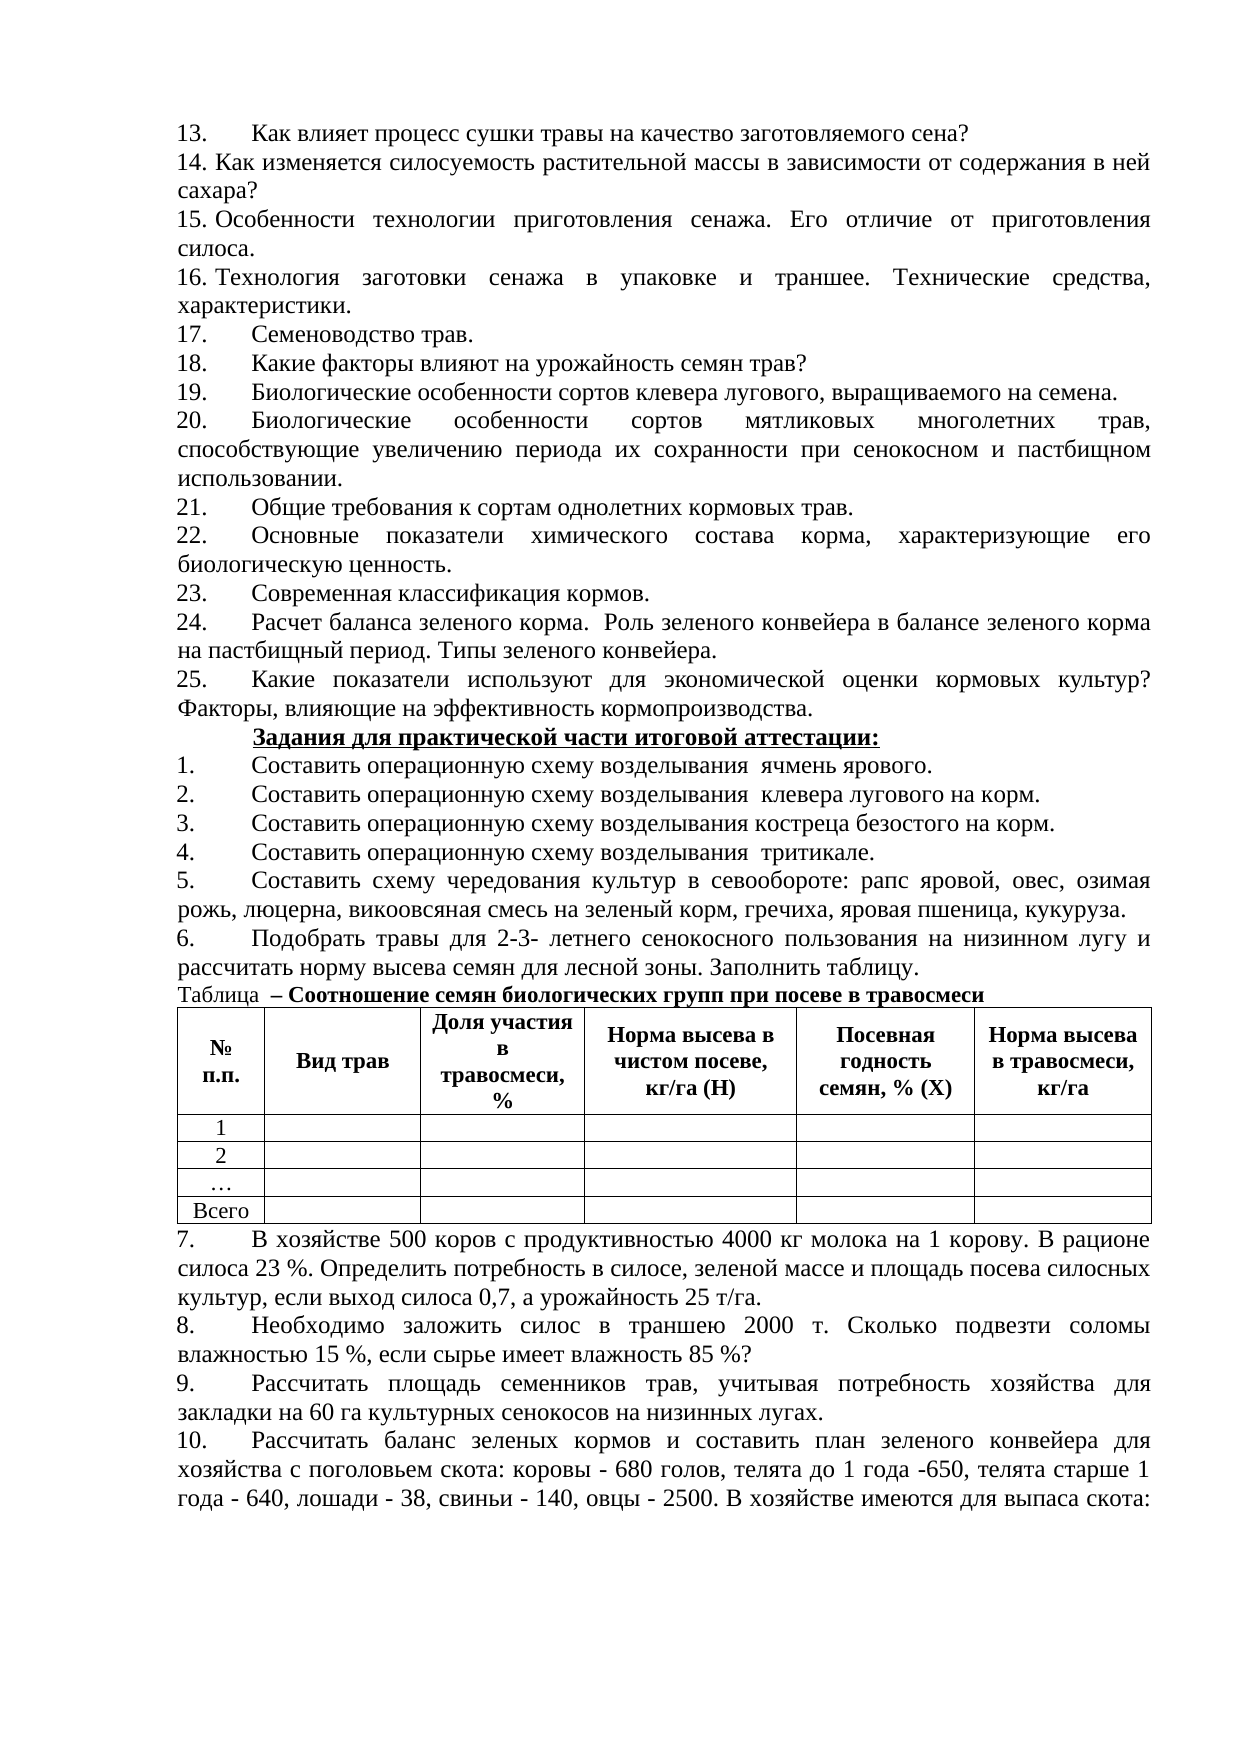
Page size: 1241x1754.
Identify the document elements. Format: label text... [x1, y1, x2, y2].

table_cell [265, 1169, 420, 1196]
table_cell [265, 1115, 420, 1141]
list Биологические особенности сортов клевера лугового, выращиваемого на семена. [176, 377, 1152, 406]
table_cell [585, 1142, 796, 1168]
table_header Норма высева в травосмеси, кг/га [975, 1008, 1151, 1113]
table_cell 1 [178, 1115, 264, 1141]
table_cell [797, 1197, 974, 1223]
list Составить операционную схему возделывания костреца безостого на корм. [176, 808, 1152, 837]
table_header Норма высева в чистом посеве, кг/га (Н) [585, 1008, 796, 1113]
table_cell [421, 1169, 584, 1196]
table_header Доля участия в травосмеси, % [421, 1008, 584, 1113]
table_cell [265, 1142, 420, 1168]
list Современная классификация кормов. [176, 578, 1152, 607]
table_cell [797, 1115, 974, 1141]
list Подобрать травы для 2-3- летнего сенокосного пользования на низинном лугу и рассчитать норму высева семян для лесной зоны. Заполнить таблицу. [176, 923, 1152, 981]
list Семеноводство трав. [176, 319, 1152, 348]
table_cell … [178, 1169, 264, 1196]
list Составить операционную схему возделывания тритикале. [176, 837, 1152, 866]
table_cell [975, 1142, 1151, 1168]
table_cell [585, 1115, 796, 1141]
table_cell [975, 1115, 1151, 1141]
list Составить операционную схему возделывания ячмень ярового. [176, 751, 1152, 779]
table_cell [421, 1197, 584, 1223]
table_cell Всего [178, 1197, 264, 1223]
list Рассчитать площадь семенников трав, учитывая потребность хозяйства для закладки на 60 га культурных сенокосов на низинных лугах. [176, 1368, 1152, 1425]
list Как изменяется силосуемость растительной массы в зависимости от содержания в ней сахара? [176, 147, 1152, 204]
list Особенности технологии приготовления сенажа. Его отличие от приготовления силоса. [176, 204, 1152, 262]
table_header Вид трав [265, 1008, 420, 1113]
table_cell [421, 1142, 584, 1168]
subtitle Как влияет процесс сушки травы на качество заготовляемого сена? [176, 118, 1152, 147]
subtitle Какие показатели используют для экономической оценки кормовых культур? Факторы, влияющие на эффективность кормопроизводства. [176, 664, 1152, 722]
list Задания для практической части итоговой аттестации: [252, 722, 1152, 751]
table_cell [585, 1169, 796, 1196]
table_cell [421, 1115, 584, 1141]
table_cell [265, 1197, 420, 1223]
list Общие требования к сортам однолетних кормовых трав. [176, 492, 1152, 521]
list Составить схему чередования культур в севообороте: рапс яровой, овес, озимая рожь, люцерна, викоовсяная смесь на зеленый корм, гречиха, яровая пшеница, кукуруза. [176, 866, 1152, 923]
table_header Посевная годность семян, % (Х) [797, 1008, 974, 1113]
list Составить операционную схему возделывания клевера лугового на корм. [176, 779, 1152, 808]
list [176, 1425, 1152, 1512]
list Технология заготовки сенажа в упаковке и траншее. Технические средства, характеристики. [176, 262, 1152, 319]
table_cell [975, 1197, 1151, 1223]
table_cell [585, 1197, 796, 1223]
list Биологические особенности сортов мятликовых многолетних трав, способствующие увеличению периода их сохранности при сенокосном и пастбищном использовании. [176, 406, 1152, 492]
table_header № п.п. [178, 1008, 264, 1113]
table_cell [975, 1169, 1151, 1196]
list В хозяйстве 500 коров с продуктивностью 4000 кг молока на 1 корову. В рационе силоса 23 %. Определить потребность в силосе, зеленой массе и площадь посева силосных культур, если выход силоса 0,7, а урожайность 25 т/га. [176, 1224, 1152, 1310]
text Таблица – Соотношение семян биологических групп при посеве в травосмеси [177, 981, 1152, 1007]
list Основные показатели химического состава корма, характеризующие его биологическую ценность. [176, 521, 1152, 578]
table_cell [797, 1142, 974, 1168]
list Какие факторы влияют на урожайность семян трав? [176, 348, 1152, 377]
list Расчет баланса зеленого корма. Роль зеленого конвейера в балансе зеленого корма на пастбищный период. Типы зеленого конвейера. [176, 607, 1152, 664]
list Необходимо заложить силос в траншею 2000 т. Сколько подвезти соломы влажностью 15 %, если сырье имеет влажность 85 %? [176, 1310, 1152, 1368]
table_cell [797, 1169, 974, 1196]
table_cell 2 [178, 1142, 264, 1168]
